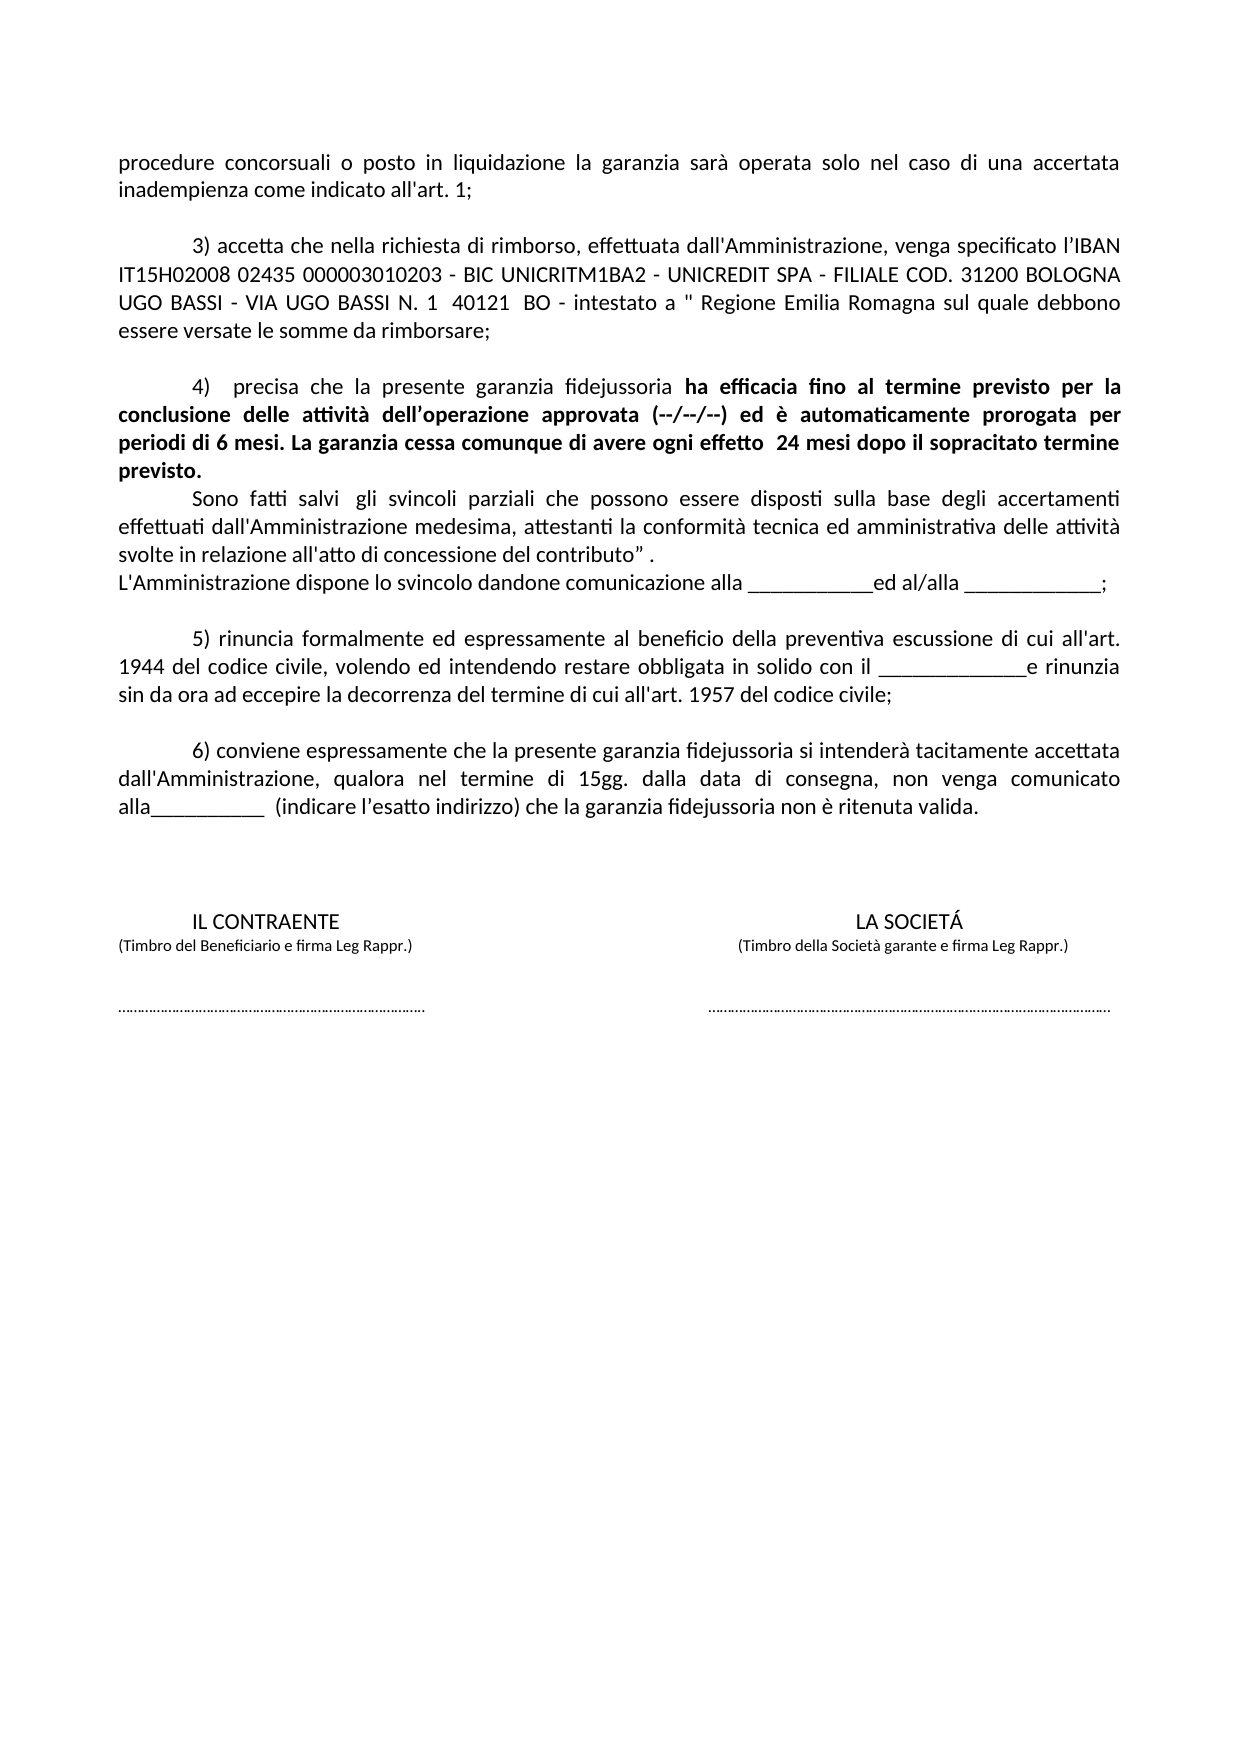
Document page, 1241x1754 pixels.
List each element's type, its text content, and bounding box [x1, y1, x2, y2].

text IL CONTRAENTE LA SOCIETÁ [118, 907, 1122, 935]
text 5) rinuncia formalmente ed espressamente al beneficio della preventiva escussione di cui all'art. 1944 del codice civile, volendo ed intendendo restare obbligata in solido con il _____________e rinunzia sin da ora ad eccepire la decorrenza del termine di cui all'art. 1957 del codice civile; [118, 624, 1122, 708]
text L'Amministrazione dispone lo svincolo dandone comunicazione alla ___________ed al/alla ____________; [118, 568, 1122, 596]
text 6) conviene espressamente che la presente garanzia fidejussoria si intenderà tacitamente accettata dall'Amministrazione, qualora nel termine di 15gg. dalla data di consegna, non venga comunicato alla__________ (indicare l’esatto indirizzo) che la garanzia fidejussoria non è ritenuta valida. [118, 736, 1122, 820]
text (Timbro del Beneficiario e firma Leg Rappr.) (Timbro della Società garante e firma Leg Rappr.) [118, 935, 1122, 956]
text …………………………………………………………………….. …………………………………………………………………………………………… [118, 996, 1122, 1017]
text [118, 148, 1122, 204]
text 4) precisa che la presente garanzia fidejussoria ha efficacia fino al termine previsto per la conclusione delle attività dell’operazione approvata (--/--/--) ed è automaticamente prorogata per periodi di 6 mesi. La garanzia cessa comunque di avere ogni effetto 24 mesi dopo il sopracitato termine previsto. [118, 372, 1122, 484]
text 3) accetta che nella richiesta di rimborso, effettuata dall'Amministrazione, venga specificato l’IBAN IT15H02008 02435 000003010203 - BIC UNICRITM1BA2 - UNICREDIT SPA - FILIALE COD. 31200 BOLOGNA UGO BASSI - VIA UGO BASSI N. 1 40121 BO - intestato a " Regione Emilia Romagna sul quale debbono essere versate le somme da rimborsare; [118, 232, 1122, 344]
text Sono fatti salvi gli svincoli parziali che possono essere disposti sulla base degli accertamenti effettuati dall'Amministrazione medesima, attestanti la conformità tecnica ed amministrativa delle attività svolte in relazione all'atto di concessione del contributo” . [118, 484, 1122, 568]
